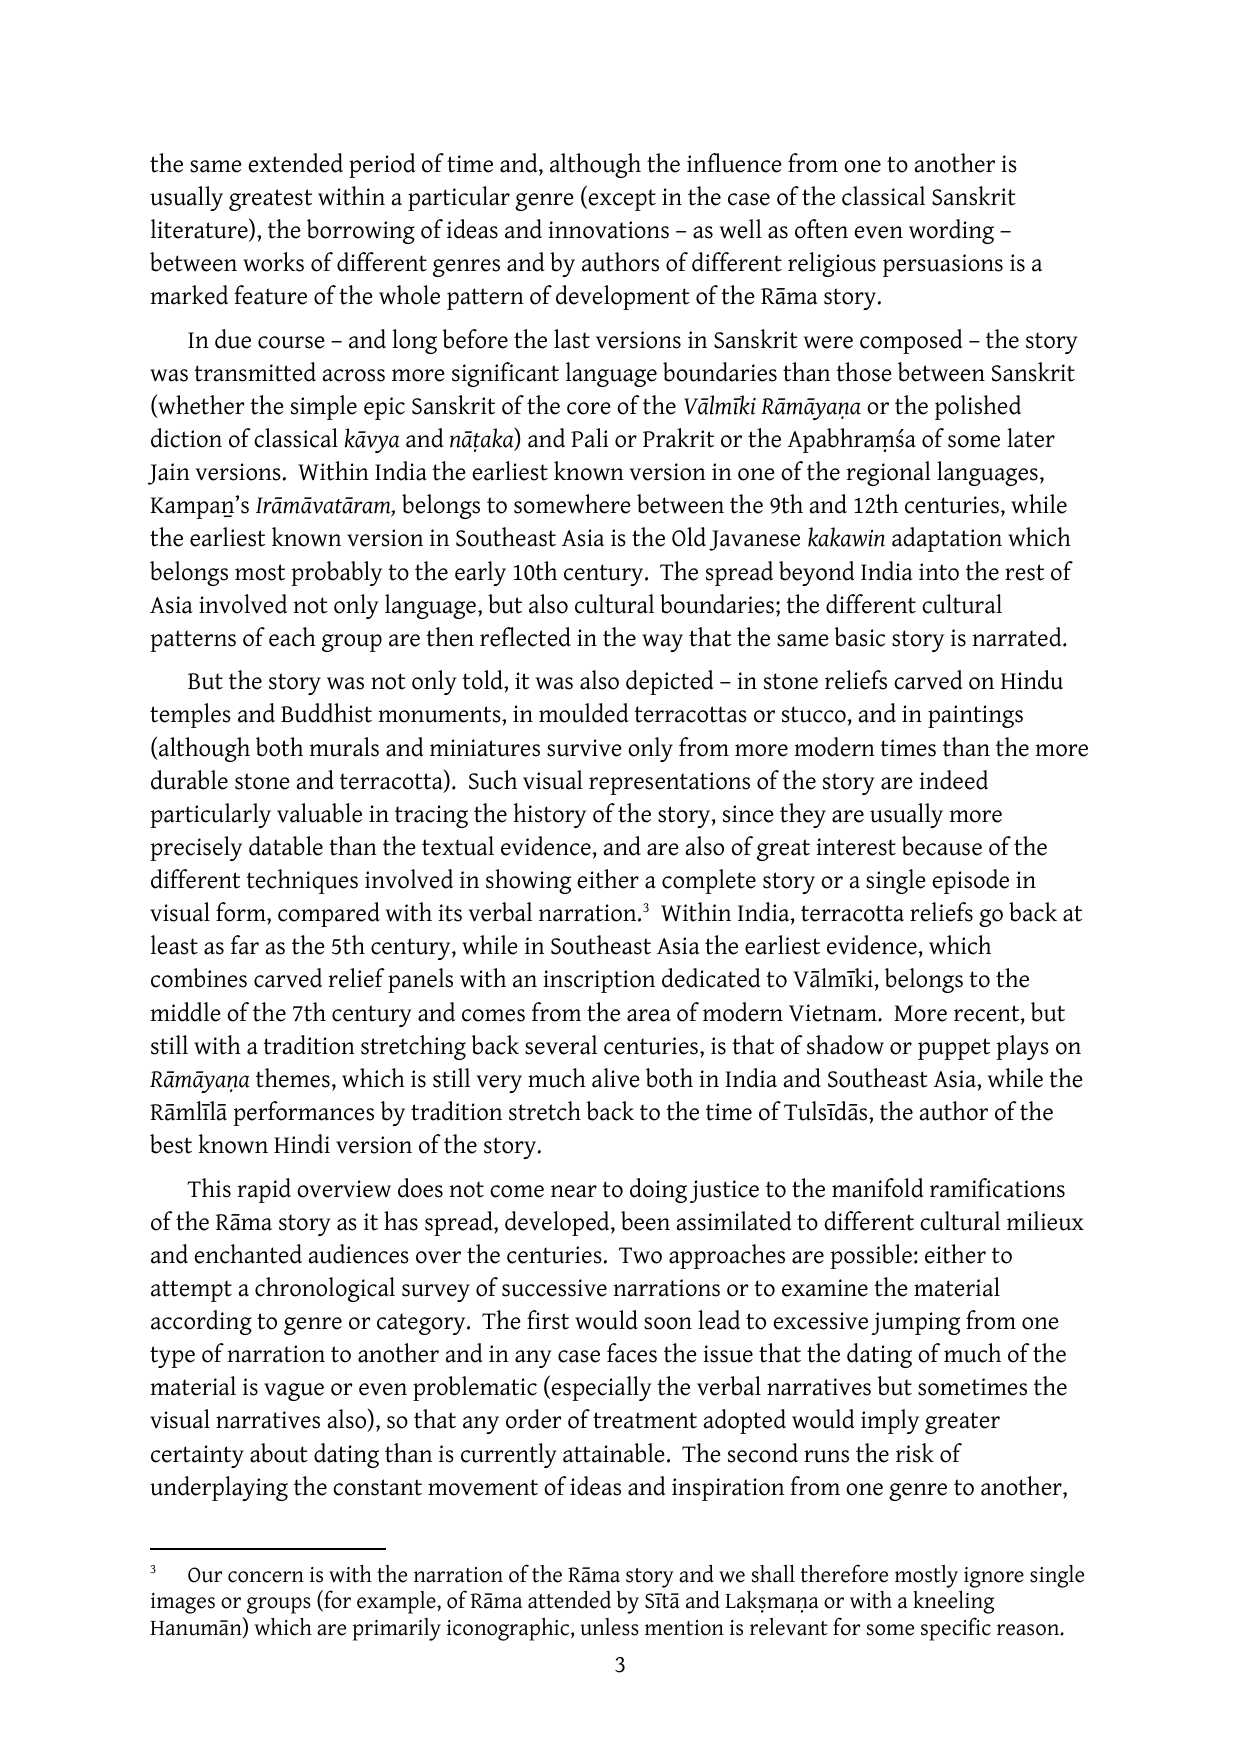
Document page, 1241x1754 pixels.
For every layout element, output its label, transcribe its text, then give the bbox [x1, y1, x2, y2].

text But the story was not only told, it was also depicted – in stone reliefs carved on Hindu temples and Buddhist monuments, in moulded terracottas or stucco, and in paintings (although both murals and miniatures survive only from more modern times than the more durable stone and terracotta). Such visual representations of the story are indeed particularly valuable in tracing the history of the story, since they are usually more precisely datable than the textual evidence, and are also of great interest because of the different techniques involved in showing either a complete story or a single episode in visual form, compared with its verbal narration. Within India, terracotta reliefs go back at least as far as the 5th century, while in Southeast Asia the earliest evidence, which combines carved relief panels with an inscription dedicated to Vālmīki, belongs to the middle of the 7th century and comes from the area of modern Vietnam. More recent, but still with a tradition stretching back several centuries, is that of shadow or puppet plays on Rāmāyaṇa themes, which is still very much alive both in India and Southeast Asia, while the Rāmlīlā performances by tradition stretch back to the time of Tulsīdās, the author of the best known Hindi version of the story. [150, 668, 1090, 1160]
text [150, 1175, 1090, 1502]
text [150, 150, 1090, 311]
text In due course – and long before the last versions in Sanskrit were composed – the story was transmitted across more significant language boundaries than those between Sanskrit (whether the simple epic Sanskrit of the core of the Vālmīki Rāmāyaṇa or the polished diction of classical kāvya and nāṭaka) and Pali or Prakrit or the Apabhraṃśa of some later Jain versions. Within India the earliest known version in one of the regional languages, Kampaṉ’s Irāmāvatāram, belongs to somewhere between the 9th and 12th centuries, while the earliest known version in Southeast Asia is the Old Javanese kakawin adaptation which belongs most probably to the early 10th century. The spread beyond India into the rest of Asia involved not only language, but also cultural boundaries; the different cultural patterns of each group are then reflected in the way that the same basic story is narrated. [150, 326, 1090, 653]
